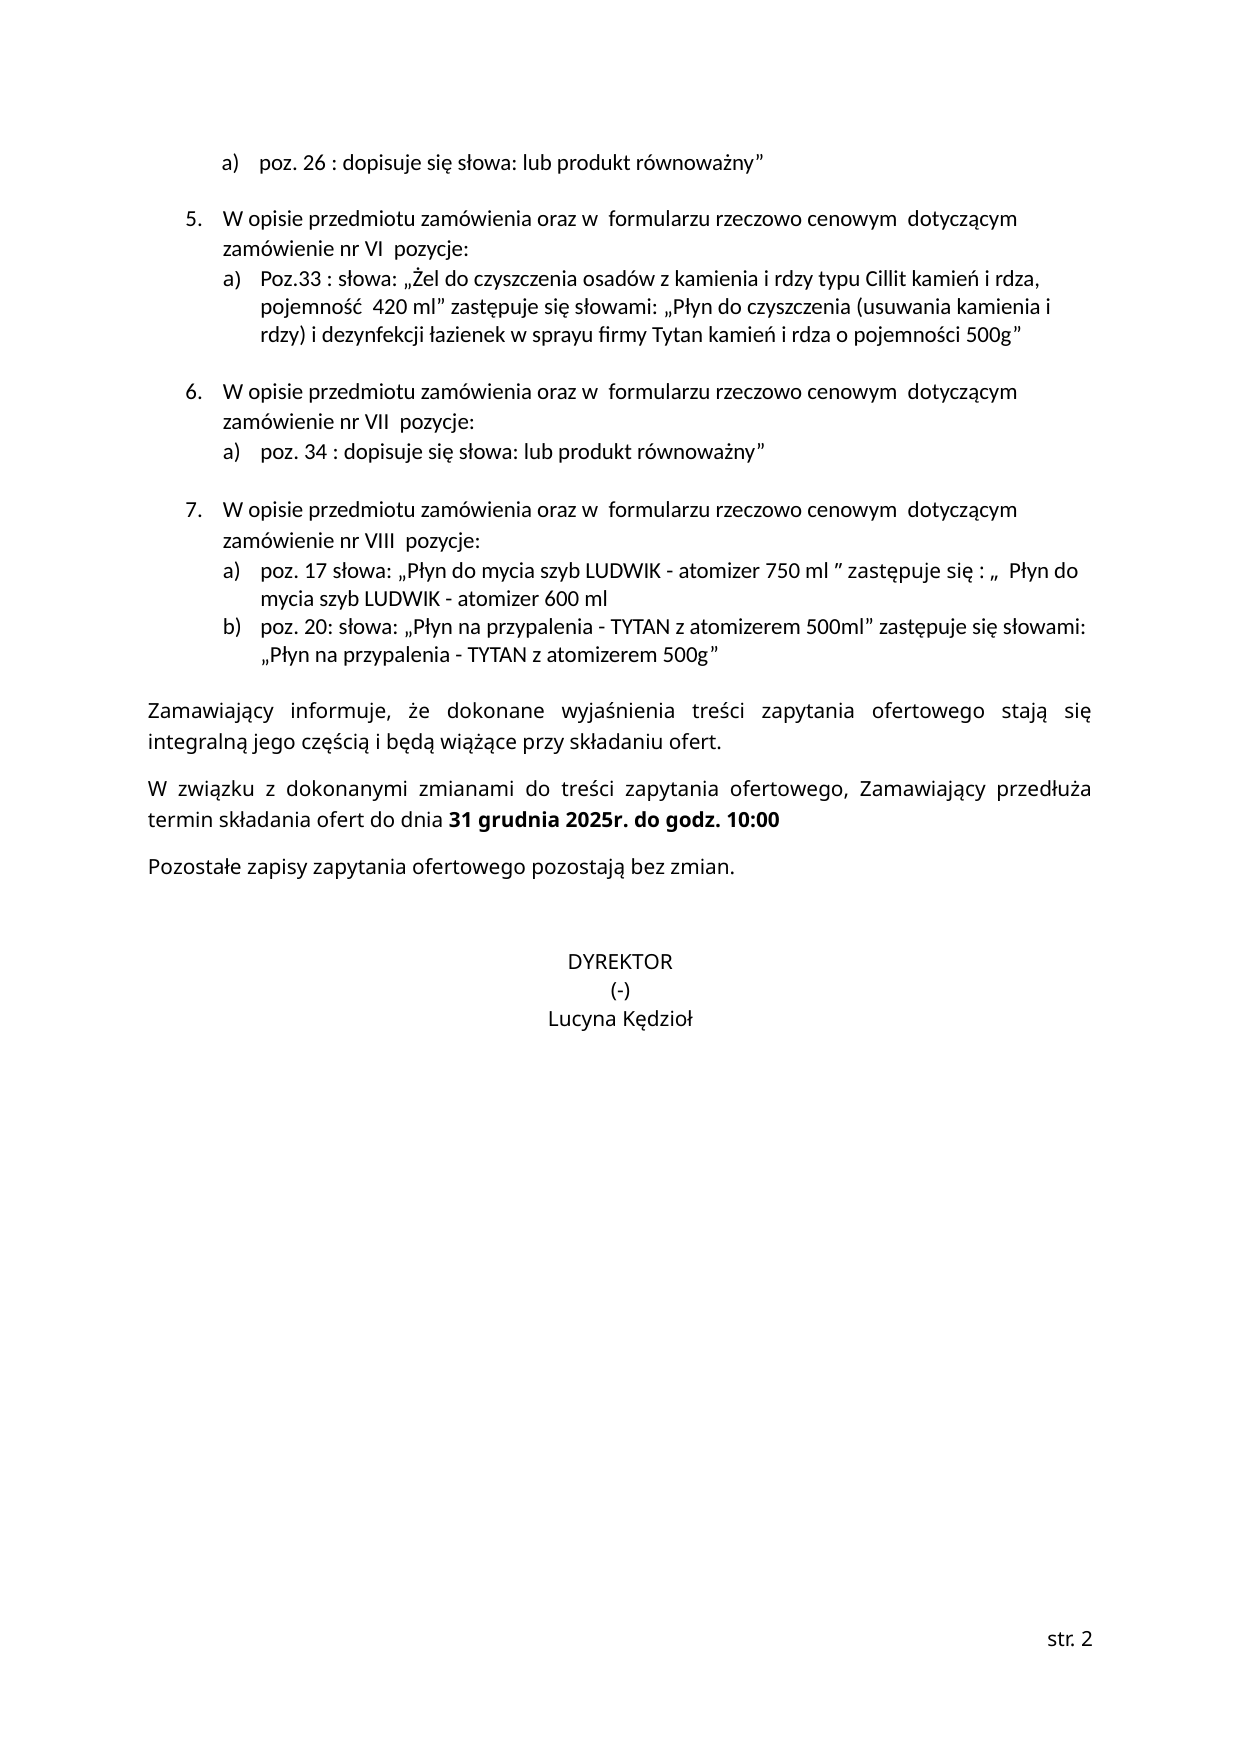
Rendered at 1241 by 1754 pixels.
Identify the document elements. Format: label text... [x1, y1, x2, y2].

text Pozostałe zapisy zapytania ofertowego pozostają bez zmian. [148, 852, 1093, 881]
text DYREKTOR [148, 947, 1093, 975]
list W opisie przedmiotu zamówienia oraz w formularzu rzeczowo cenowym dotyczącym zamówienie nr VIII pozycje: [185, 496, 1093, 554]
list W opisie przedmiotu zamówienia oraz w formularzu rzeczowo cenowym dotyczącym zamówienie nr VI pozycje: [185, 204, 1093, 262]
list W opisie przedmiotu zamówienia oraz w formularzu rzeczowo cenowym dotyczącym zamówienie nr VII pozycje: [185, 377, 1093, 435]
text (-) [148, 975, 1093, 1004]
list poz. 17 słowa: „Płyn do mycia szyb LUDWIK - atomizer 750 ml ” zastępuje się : „ Płyn do mycia szyb LUDWIK - atomizer 600 ml [223, 556, 1093, 612]
list poz. 26 : dopisuje się słowa: lub produkt równoważny” [221, 148, 1093, 176]
text Lucyna Kędzioł [148, 1004, 1093, 1032]
text Zamawiający informuje, że dokonane wyjaśnienia treści zapytania ofertowego stają się integralną jego częścią i będą wiążące przy składaniu ofert. [148, 697, 1093, 756]
list poz. 20: słowa: „Płyn na przypalenia - TYTAN z atomizerem 500ml” zastępuje się słowami: „Płyn na przypalenia - TYTAN z atomizerem 500g” [223, 612, 1093, 668]
text W związku z dokonanymi zmianami do treści zapytania ofertowego, Zamawiający przedłuża termin składania ofert do dnia 31 grudnia 2025r. do godz. 10:00 [148, 774, 1093, 833]
list Poz.33 : słowa: „Żel do czyszczenia osadów z kamienia i rdzy typu Cillit kamień i rdza, pojemność 420 ml” zastępuje się słowami: „Płyn do czyszczenia (usuwania kamienia i rdzy) i dezynfekcji łazienek w sprayu firmy Tytan kamień i rdza o pojemności 500g” [223, 264, 1093, 348]
list poz. 34 : dopisuje się słowa: lub produkt równoważny” [223, 437, 1093, 465]
